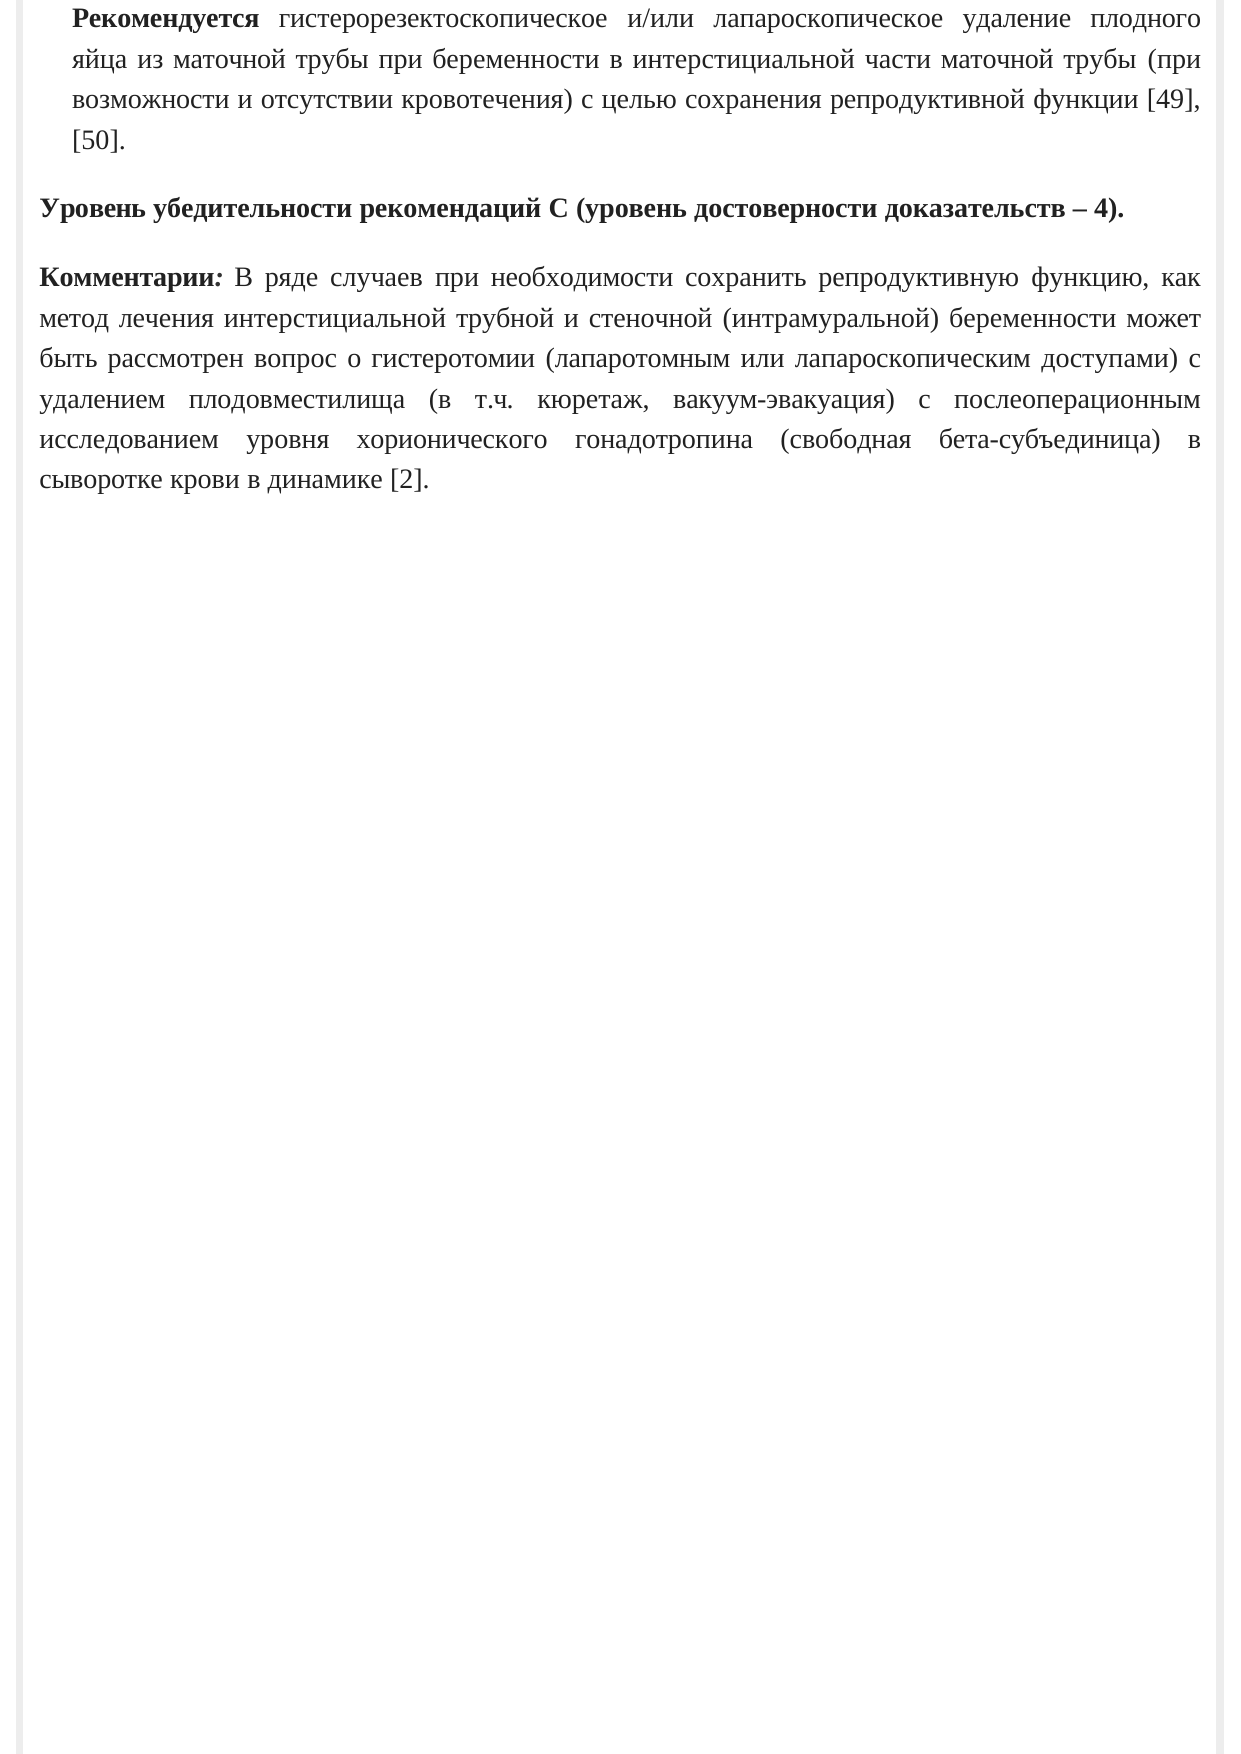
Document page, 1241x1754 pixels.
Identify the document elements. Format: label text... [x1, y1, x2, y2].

text Рекомендуется гистерорезектоскопическое и/или лапароскопическое удаление плодного яйца из маточной трубы при беременности в интерстициальной части маточной трубы (при возможности и отсутствии кровотечения) с целью сохранения репродуктивной функции [49], [50]. [72, 1, 1201, 155]
text Комментарии: В ряде случаев при необходимости сохранить репродуктивную функцию, как метод лечения интерстициальной трубной и стеночной (интрамуральной) беременности может быть рассмотрен вопрос о гистеротомии (лапаротомным или лапароскопическим доступами) с удалением плодовместилища (в т.ч. кюретаж, вакуум-эвакуация) с послеоперационным исследованием уровня хорионического гонадотропина (свободная бета-субъединица) в сыворотке крови в динамике [2]. [39, 260, 1201, 495]
subtitle Уровень убедительности рекомендаций С (уровень достоверности доказательств – 4). [39, 192, 1236, 224]
